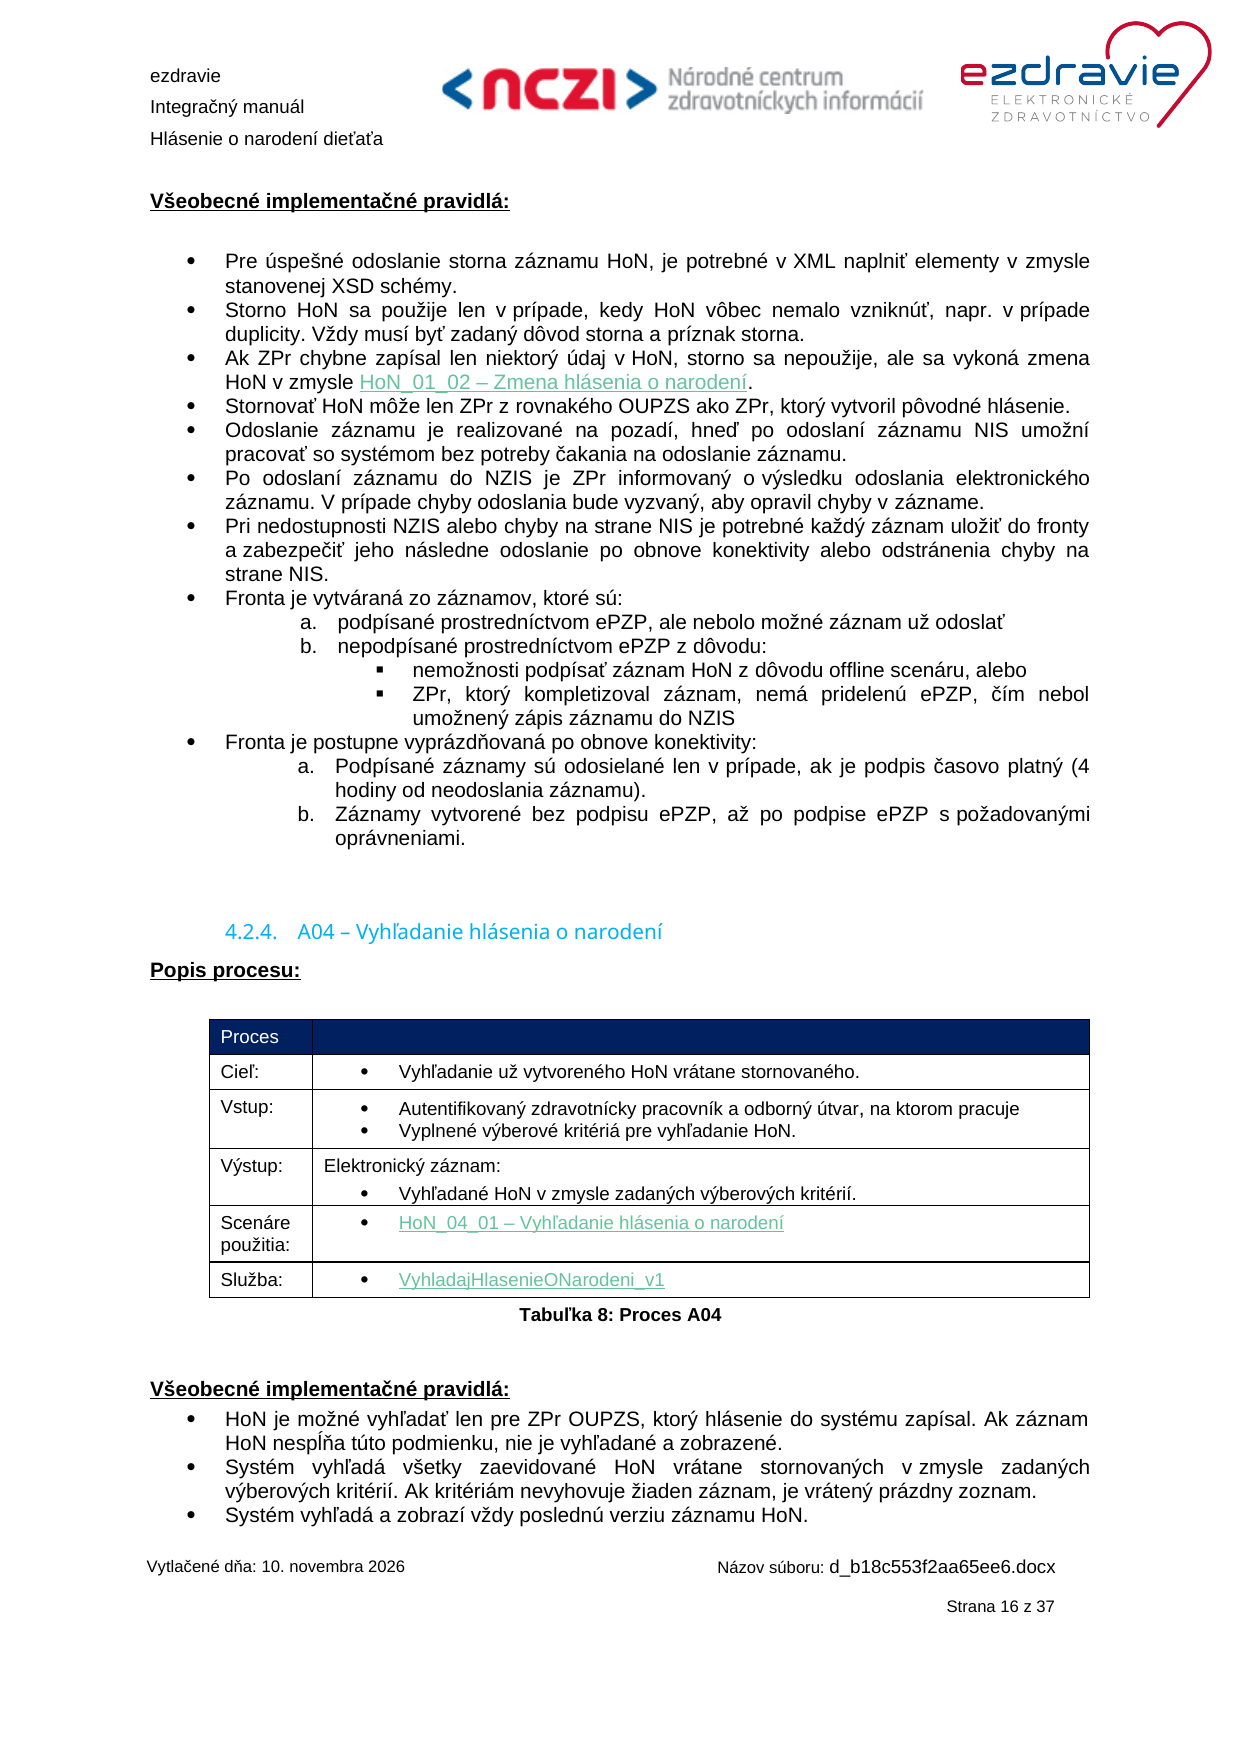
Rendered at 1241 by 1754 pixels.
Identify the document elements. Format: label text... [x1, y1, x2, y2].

table_cell VyhladajHlasenieONarodeni_v1 [313, 1263, 1089, 1297]
table_cell Scenáre použitia: [210, 1206, 312, 1261]
text Všeobecné implementačné pravidlá: [150, 1377, 1090, 1401]
list Fronta je vytváraná zo záznamov, ktoré sú: [187, 586, 1090, 609]
table_cell Autentifikovaný zdravotnícky pracovník a odborný útvar, na ktorom pracuje Vyplnené výberové kritériá pre vyhľadanie HoN. [313, 1090, 1089, 1148]
list Podpísané záznamy sú odosielané len v prípade, ak je podpis časovo platný (4 hodiny od neodoslania záznamu). [297, 754, 1090, 802]
text Všeobecné implementačné pravidlá: [150, 189, 1090, 213]
list HoN je možné vyhľadať len pre ZPr OUPZS, ktorý hlásenie do systému zapísal. Ak záznam HoN nespĺňa túto podmienku, nie je vyhľadané a zobrazené. [187, 1407, 1090, 1455]
list podpísané prostredníctvom ePZP, ale nebolo možné záznam už odoslať [300, 609, 1090, 633]
list Odoslanie záznamu je realizované na pozadí, hneď po odoslaní záznamu NIS umožní pracovať so systémom bez potreby čakania na odoslanie záznamu. [187, 417, 1090, 466]
list Pre úspešné odoslanie storna záznamu HoN, je potrebné v XML naplniť elementy v zmysle stanovenej XSD schémy. [187, 249, 1090, 297]
list nemožnosti podpísať záznam HoN z dôvodu offline scenáru, alebo [375, 657, 1090, 682]
list Fronta je postupne vyprázdňovaná po obnove konektivity: [187, 729, 1090, 754]
list Systém vyhľadá a zobrazí vždy poslednú verziu záznamu HoN. [187, 1503, 1090, 1527]
list Systém vyhľadá všetky zaevidované HoN vrátane stornovaných v zmysle zadaných výberových kritérií. Ak kritériám nevyhovuje žiaden záznam, je vrátený prázdny zoznam. [187, 1455, 1090, 1503]
text Popis procesu: [150, 958, 1090, 982]
table_cell Vstup: [210, 1090, 312, 1148]
table_cell HoN_04_01 – Vyhľadanie hlásenia o narodení [313, 1206, 1089, 1261]
subtitle A04 – Vyhľadanie hlásenia o narodení [225, 917, 1090, 946]
table_cell Elektronický záznam: Vyhľadané HoN v zmysle zadaných výberových kritérií. [313, 1149, 1089, 1205]
picture [442, 67, 924, 114]
list Storno HoN sa použije len v prípade, kedy HoN vôbec nemalo vzniknúť, napr. v prípade duplicity. Vždy musí byť zadaný dôvod storna a príznak storna. [187, 297, 1090, 345]
table_header [313, 1020, 1089, 1054]
list Po odoslaní záznamu do NZIS je ZPr informovaný o výsledku odoslania elektronického záznamu. V prípade chyby odoslania bude vyzvaný, aby opravil chyby v zázname. [187, 466, 1090, 513]
table_header Proces [210, 1020, 312, 1054]
list Záznamy vytvorené bez podpisu ePZP, až po podpise ePZP s požadovanými oprávneniami. [297, 802, 1090, 849]
text Tabuľka 8: Proces A04 [150, 1304, 1090, 1326]
list nepodpísané prostredníctvom ePZP z dôvodu: [300, 633, 1090, 657]
table_cell Vyhľadanie už vytvoreného HoN vrátane stornovaného. [313, 1055, 1089, 1089]
table_cell Cieľ: [210, 1055, 312, 1089]
list Ak ZPr chybne zapísal len niektorý údaj v HoN, storno sa nepoužije, ale sa vykoná zmena HoN v zmysle HoN_01_02 – Zmena hlásenia o narodení. [187, 345, 1090, 393]
picture [961, 21, 1212, 128]
table_cell Služba: [210, 1263, 312, 1297]
table_cell Výstup: [210, 1149, 312, 1205]
list ZPr, ktorý kompletizoval záznam, nemá pridelenú ePZP, čím nebol umožnený zápis záznamu do NZIS [375, 682, 1090, 729]
list Stornovať HoN môže len ZPr z rovnakého OUPZS ako ZPr, ktorý vytvoril pôvodné hlásenie. [187, 393, 1090, 417]
list Pri nedostupnosti NZIS alebo chyby na strane NIS je potrebné každý záznam uložiť do fronty a zabezpečiť jeho následne odoslanie po obnove konektivity alebo odstránenia chyby na strane NIS. [187, 513, 1090, 586]
